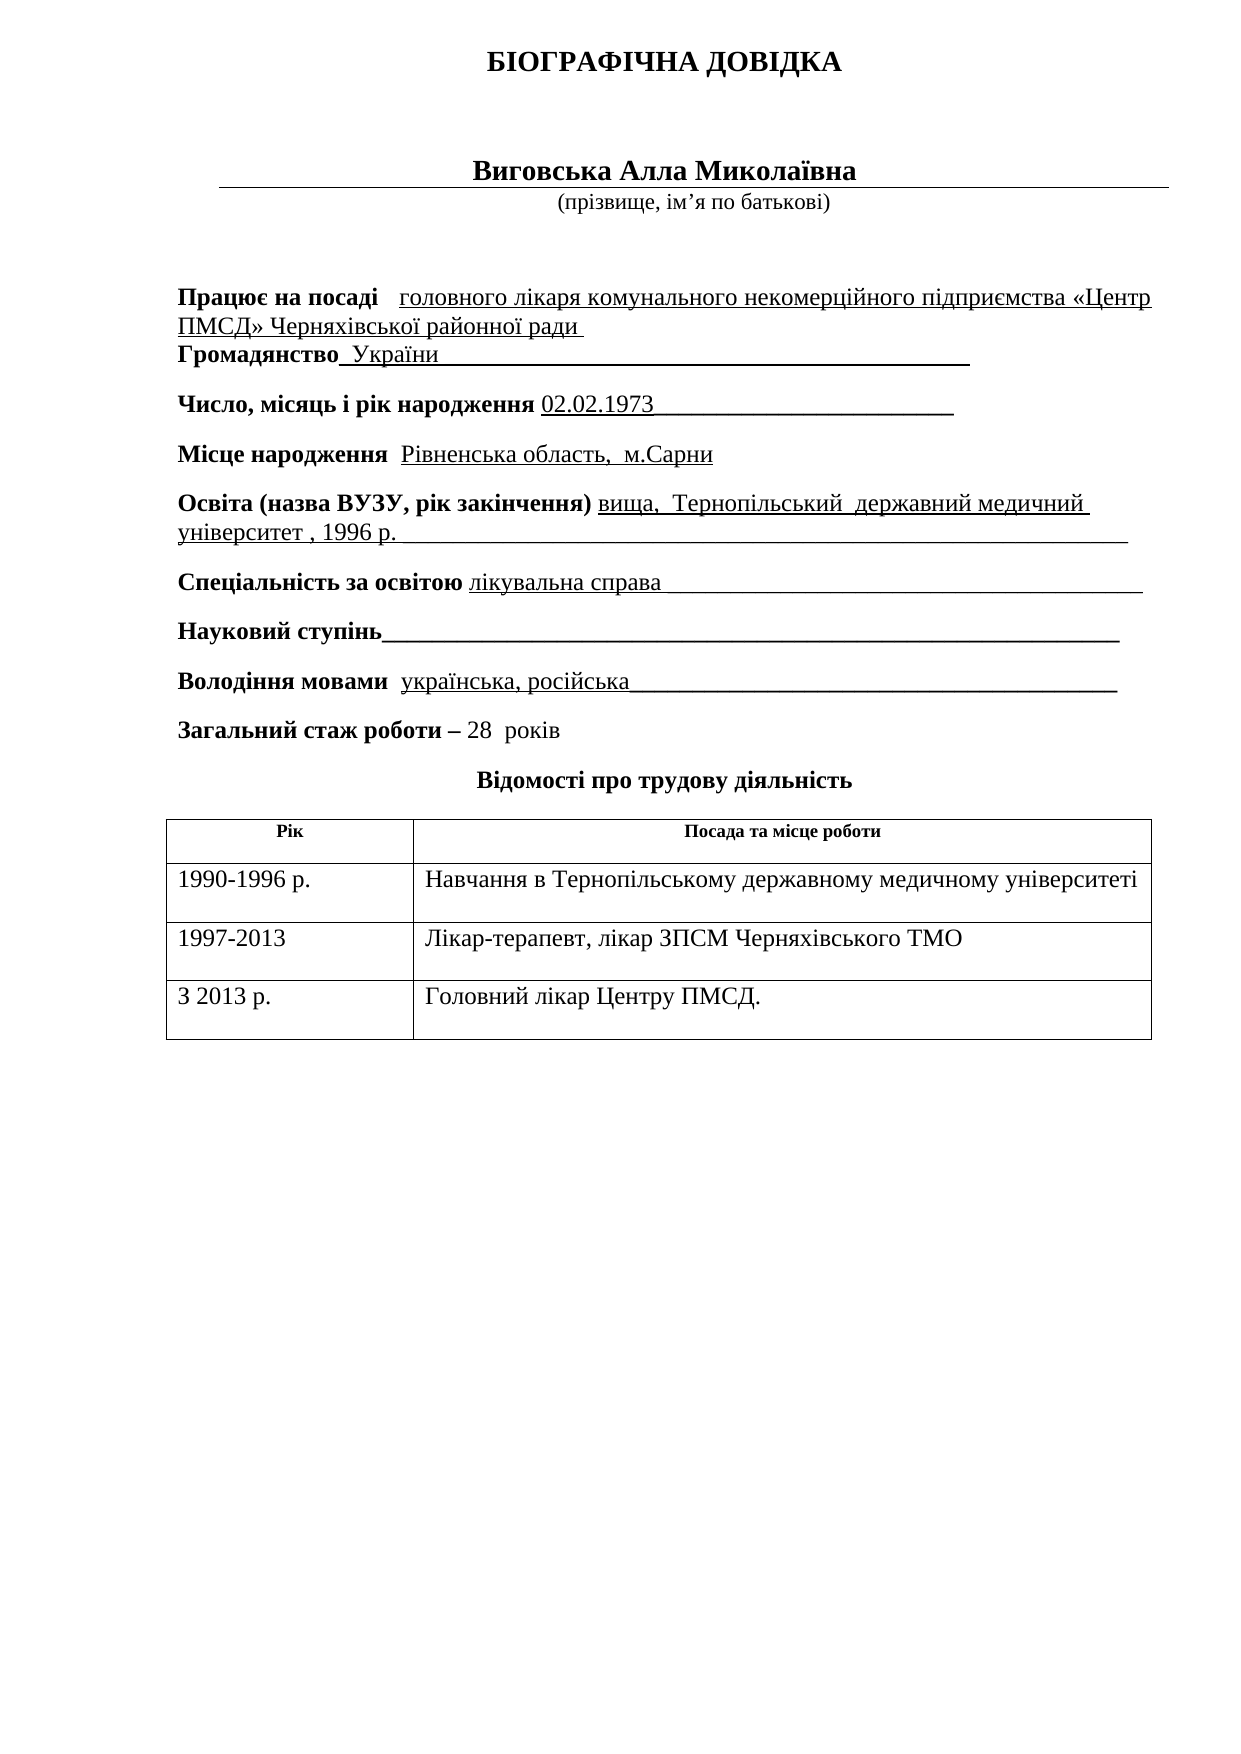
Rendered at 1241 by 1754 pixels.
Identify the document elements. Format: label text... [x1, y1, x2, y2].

table_cell 1990-1996 р. [167, 864, 413, 922]
text Виговська Алла Миколаївна [177, 153, 1152, 187]
table_header (прізвище, ім’я по батькові) [219, 188, 1169, 282]
table_cell З 2013 р. [167, 981, 413, 1039]
table_cell Лікар-терапевт, лікар ЗПСМ Черняхівського ТМО [414, 923, 1151, 980]
table_header Посада та місце роботи [414, 820, 1151, 863]
table_cell Головний лікар Центру ПМСД. [414, 981, 1151, 1039]
text Громадянство_України __________________________________________ [177, 339, 1152, 368]
table_cell 1997-2013 [167, 923, 413, 980]
text Число, місяць і рік народження 02.02.1973________________________ [177, 389, 1152, 418]
text Спеціальність за освітою лікувальна справа ______________________________________ [177, 567, 1152, 595]
text Науковий ступінь___________________________________________________________ [177, 616, 1152, 645]
table_header Рік [167, 820, 413, 863]
table_cell Навчання в Тернопільському державному медичному університеті [414, 864, 1151, 922]
text Працює на посаді головного лікаря комунального некомерційного підприємства «Центр ПМСД» Черняхівської районної ради [177, 282, 1152, 339]
text Володіння мовами українська, російська_______________________________________ [177, 666, 1152, 694]
text Освіта (назва ВУЗУ, рік закінчення) вища, Тернопільський державний медичний університет , 1996 р. __________________________________________________________ [177, 488, 1152, 546]
text Місце народження Рівненська область, м.Сарни [177, 439, 1152, 467]
text Відомості про трудову діяльність [177, 765, 1152, 794]
text БІОГРАФІЧНА ДОВІДКА [177, 44, 1152, 78]
text Загальний стаж роботи – 28 років [177, 715, 1152, 744]
